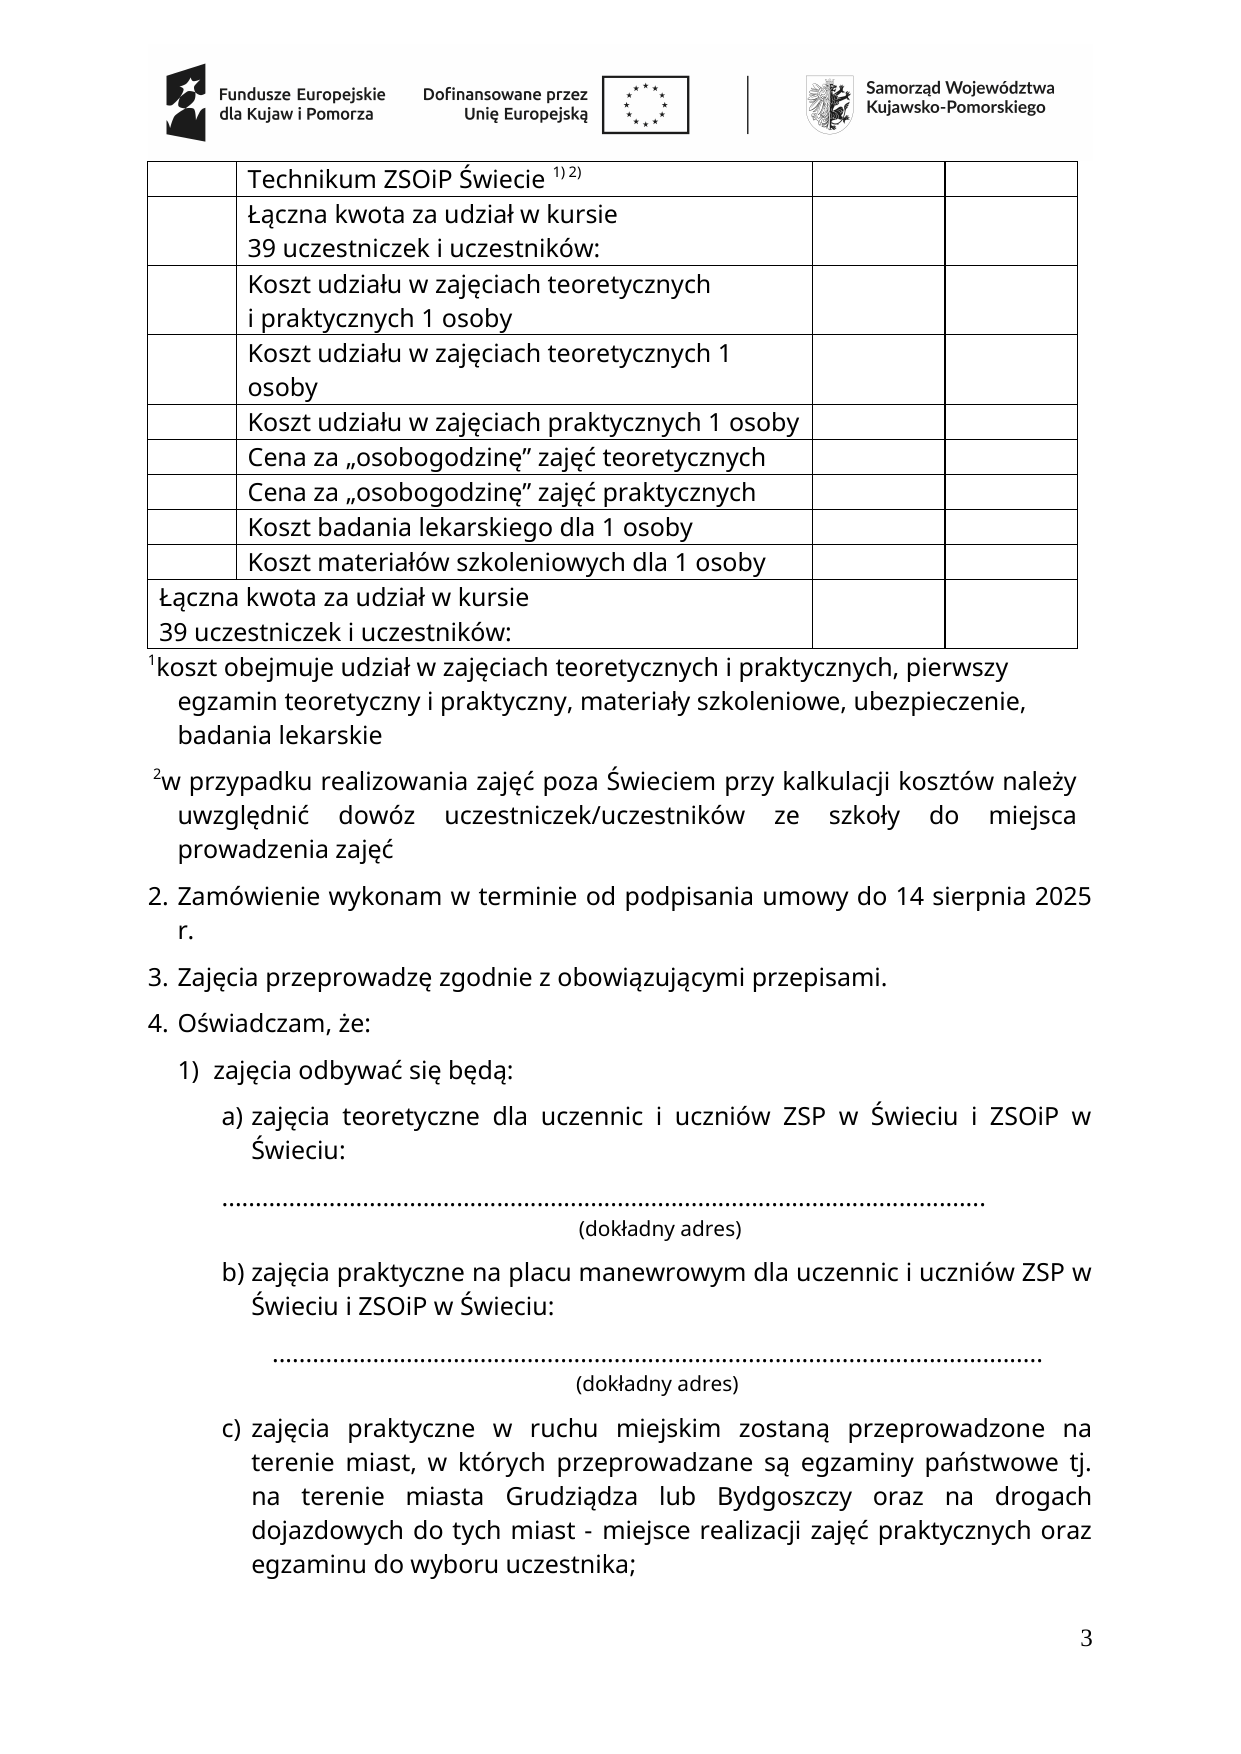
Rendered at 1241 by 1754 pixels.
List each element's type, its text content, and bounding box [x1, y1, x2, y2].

table_cell Łączna kwota za udział w kursie 39 uczestniczek i uczestników: [148, 580, 812, 648]
list zajęcia teoretyczne dla uczennic i uczniów ZSP w Świeciu i ZSOiP w Świeciu: [221, 1099, 1093, 1167]
table_cell Cena za „osobogodzinę” zajęć teoretycznych [237, 440, 812, 474]
table_cell [813, 335, 944, 403]
text (dokładny adres) [579, 1214, 1093, 1242]
list Zajęcia przeprowadzę zgodnie z obowiązującymi przepisami. [148, 959, 1093, 993]
list zajęcia praktyczne w ruchu miejskim zostaną przeprowadzone na terenie miast, w których przeprowadzane są egzaminy państwowe tj. na terenie miasta Grudziądza lub Bydgoszczy oraz na drogach dojazdowych do tych miast - miejsce realizacji zajęć praktycznych oraz egzaminu do wyboru uczestnika; [221, 1410, 1093, 1581]
table_cell [148, 440, 236, 474]
list Zamówienie wykonam w terminie od podpisania umowy do 14 sierpnia 2025 r. [148, 879, 1093, 947]
table_cell [946, 580, 1077, 648]
table_cell Koszt udziału w zajęciach teoretycznych i praktycznych 1 osoby [237, 266, 812, 334]
table_cell [813, 162, 944, 196]
table_cell [946, 545, 1077, 579]
table_cell [813, 197, 944, 265]
table_cell [946, 475, 1077, 509]
table_cell [813, 266, 944, 334]
table_cell [813, 510, 944, 544]
table_cell [946, 440, 1077, 474]
table_cell [813, 440, 944, 474]
table_cell Koszt udziału w kursie 15 uczestniczek/uczestników Technikum ZSOiP Świecie 1) 2) [237, 162, 812, 196]
table_cell [148, 405, 236, 439]
list zajęcia odbywać się będą: [177, 1052, 1093, 1086]
list .................................................................................................................. [221, 1179, 1093, 1214]
table_cell Koszt udziału w zajęciach praktycznych 1 osoby [237, 405, 812, 439]
table_cell [148, 545, 236, 579]
list (dokładny adres) [221, 1369, 1093, 1398]
table_cell [148, 475, 236, 509]
table_cell [946, 197, 1077, 265]
picture [147, 44, 1093, 161]
table_cell [946, 510, 1077, 544]
table_cell 3. [148, 162, 236, 196]
table_cell Koszt udziału w zajęciach teoretycznych 1 osoby [237, 335, 812, 403]
table_cell [148, 335, 236, 403]
text 1koszt obejmuje udział w zajęciach teoretycznych i praktycznych, pierwszy egzamin teoretyczny i praktyczny, materiały szkoleniowe, ubezpieczenie, badania lekarskie [148, 649, 1093, 751]
table_cell Koszt badania lekarskiego dla 1 osoby [237, 510, 812, 544]
table_cell Cena za „osobogodzinę” zajęć praktycznych [237, 475, 812, 509]
text 2w przypadku realizowania zajęć poza Świeciem przy kalkulacji kosztów należy uwzględnić dowóz uczestniczek/uczestników ze szkoły do miejsca prowadzenia zajęć [148, 764, 1078, 866]
table_cell [813, 580, 944, 648]
table_cell [813, 545, 944, 579]
table_cell [946, 335, 1077, 403]
list ................................................................................................................... [221, 1335, 1093, 1369]
table_cell [148, 266, 236, 334]
table_cell Łączna kwota za udział w kursie 39 uczestniczek i uczestników: [237, 197, 812, 265]
table_cell [813, 405, 944, 439]
table_cell [813, 475, 944, 509]
table_cell [946, 162, 1077, 196]
list Oświadczam, że: [148, 1006, 1093, 1040]
table_cell [148, 197, 236, 265]
table_cell [148, 510, 236, 544]
table_cell [946, 405, 1077, 439]
table_cell Koszt materiałów szkoleniowych dla 1 osoby [237, 545, 812, 579]
list zajęcia praktyczne na placu manewrowym dla uczennic i uczniów ZSP w Świeciu i ZSOiP w Świeciu: [221, 1254, 1093, 1323]
table_cell [946, 266, 1077, 334]
